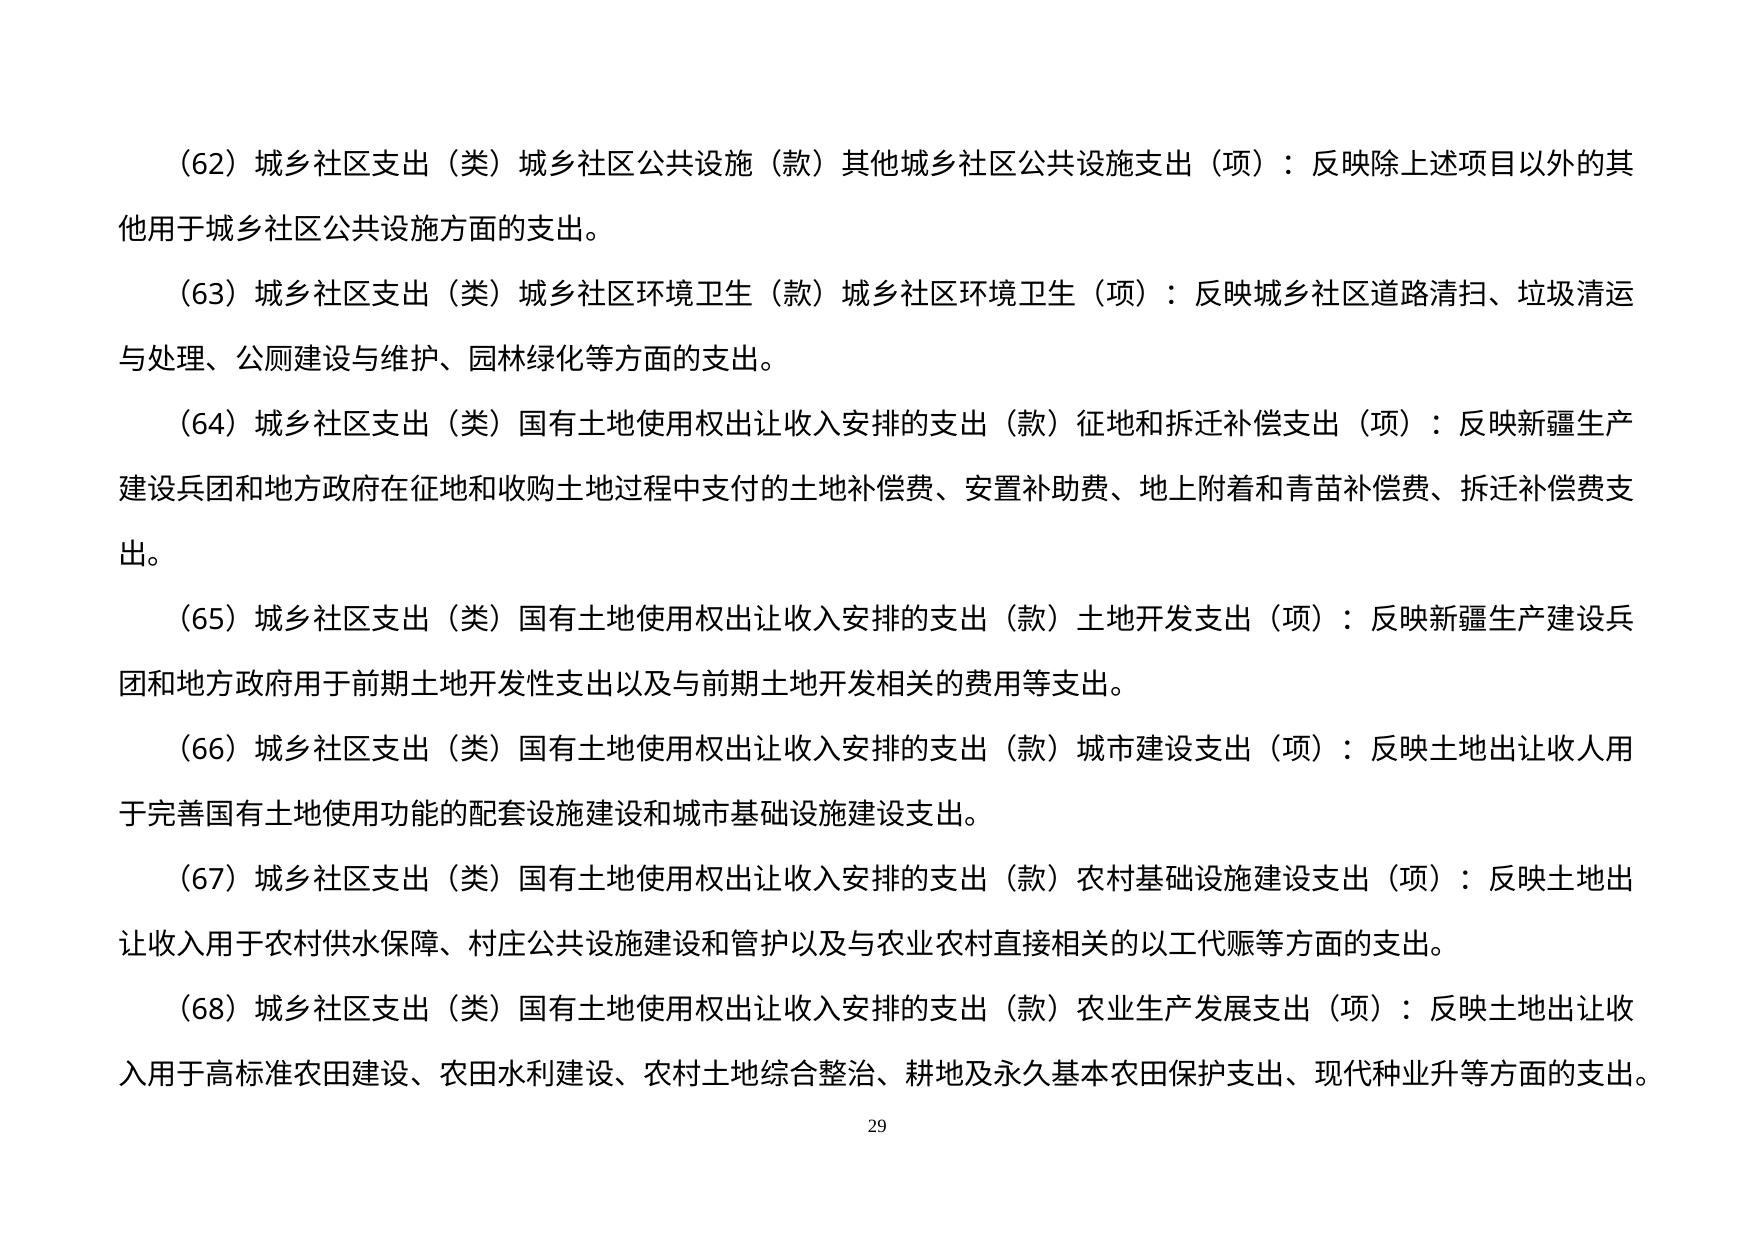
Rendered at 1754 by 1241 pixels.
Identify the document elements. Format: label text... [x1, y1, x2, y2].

text （66）城乡社区支出（类）国有土地使用权出让收入安排的支出（款）城市建设支出（项）：反映土地出让收人用于完善国有土地使用功能的配套设施建设和城市基础设施建设支出。 [118, 714, 1636, 844]
text （62）城乡社区支出（类）城乡社区公共设施（款）其他城乡社区公共设施支出（项）：反映除上述项目以外的其他用于城乡社区公共设施方面的支出。 [118, 129, 1636, 259]
text （63）城乡社区支出（类）城乡社区环境卫生（款）城乡社区环境卫生（项）：反映城乡社区道路清扫、垃圾清运与处理、公厕建设与维护、园林绿化等方面的支出。 [118, 259, 1636, 389]
text （65）城乡社区支出（类）国有土地使用权出让收入安排的支出（款）土地开发支出（项）：反映新疆生产建设兵团和地方政府用于前期土地开发性支出以及与前期土地开发相关的费用等支出。 [118, 584, 1636, 714]
text （68）城乡社区支出（类）国有土地使用权出让收入安排的支出（款）农业生产发展支出（项）：反映土地出让收入用于高标准农田建设、农田水利建设、农村土地综合整治、耕地及永久基本农田保护支出、现代种业升等方面的支出。 [118, 974, 1636, 1104]
text （64）城乡社区支出（类）国有土地使用权出让收入安排的支出（款）征地和拆迁补偿支出（项）：反映新疆生产建设兵团和地方政府在征地和收购土地过程中支付的土地补偿费、安置补助费、地上附着和青苗补偿费、拆迁补偿费支出。 [118, 389, 1636, 584]
text （67）城乡社区支出（类）国有土地使用权出让收入安排的支出（款）农村基础设施建设支出（项）：反映土地出让收入用于农村供水保障、村庄公共设施建设和管护以及与农业农村直接相关的以工代赈等方面的支出。 [118, 844, 1636, 974]
